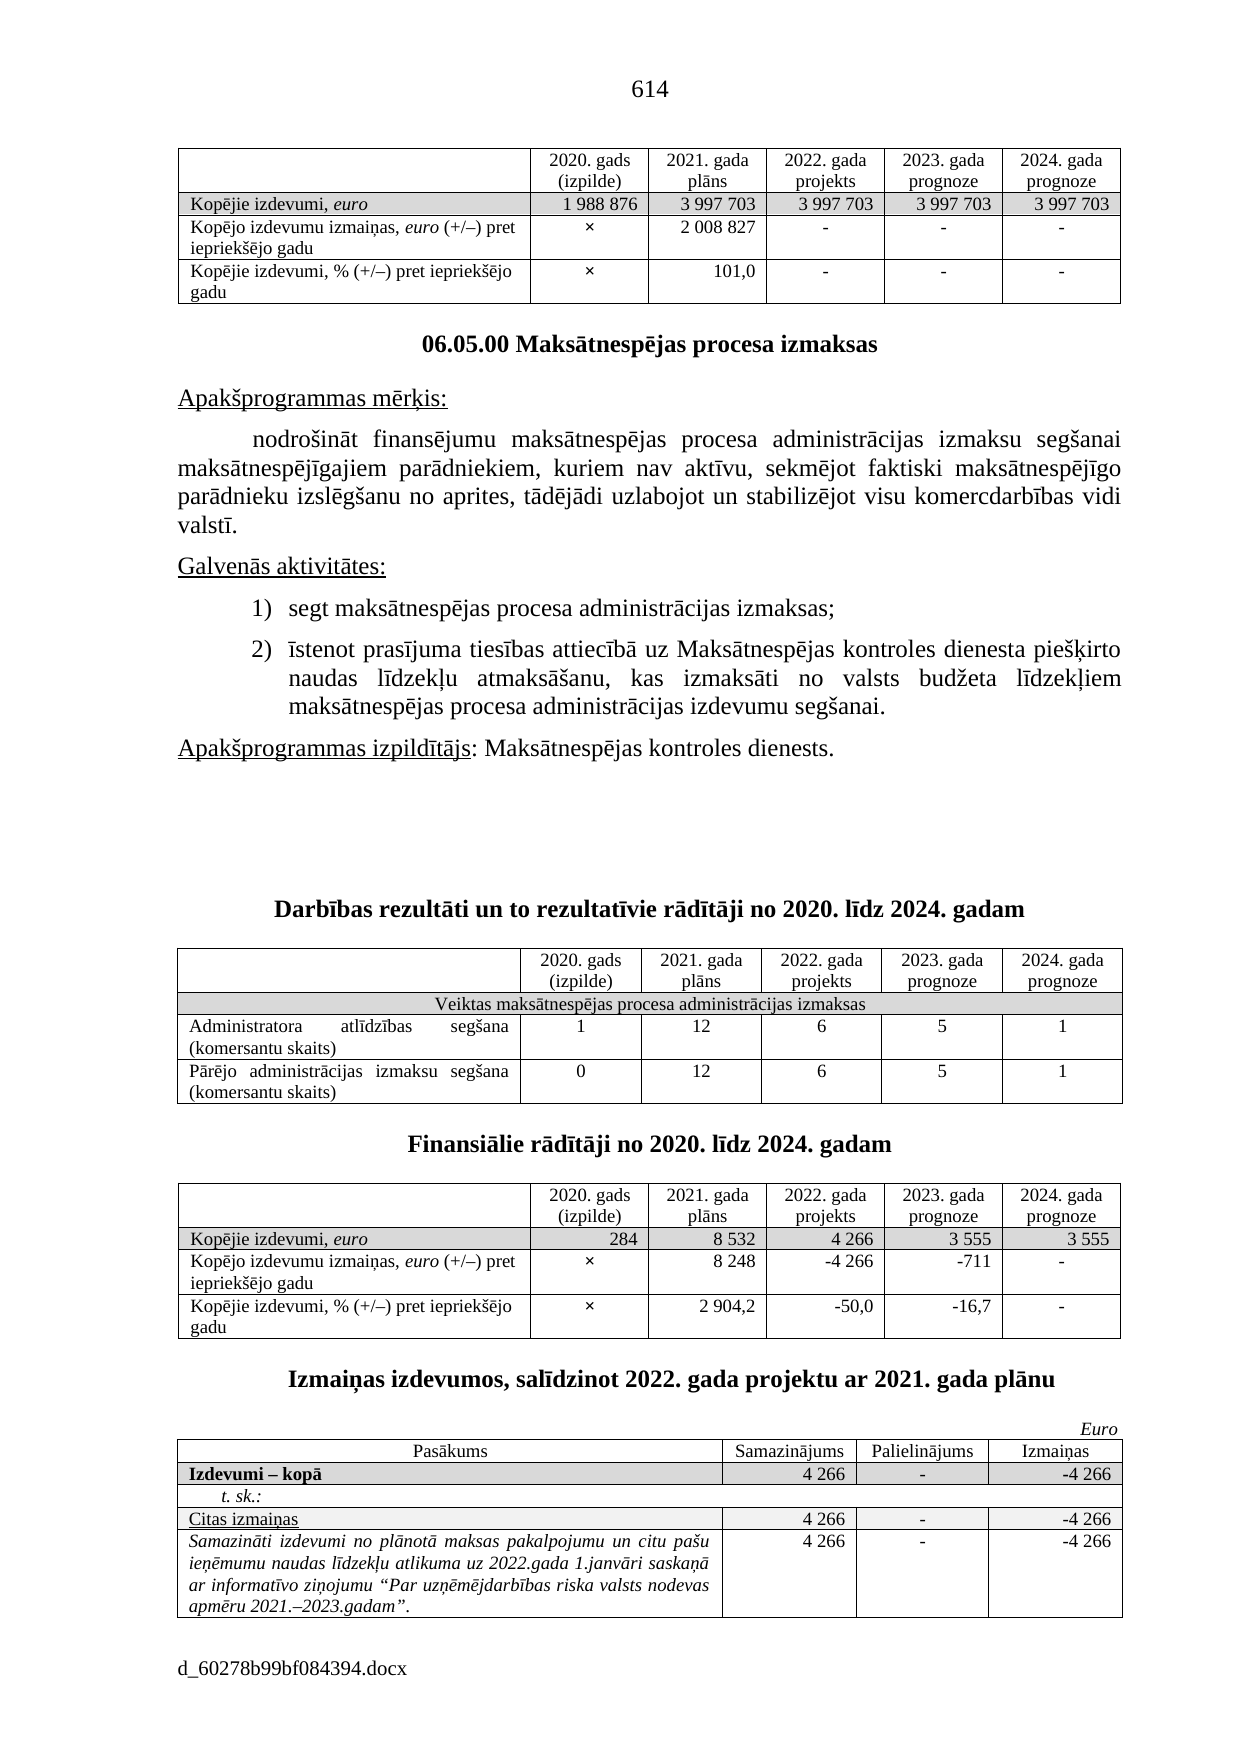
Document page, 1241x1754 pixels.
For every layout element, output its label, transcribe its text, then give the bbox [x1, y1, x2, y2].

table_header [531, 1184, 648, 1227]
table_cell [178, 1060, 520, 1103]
text nodrošināt finansējumu maksātnespējas procesa administrācijas izmaksu segšanai maksātnespējīgajiem parādniekiem, kuriem nav aktīvu, sekmējot faktiski maksātnespējīgo parādnieku izslēgšanu no aprites, tādējādi uzlabojot un stabilizējot visu komercdarbības vidi valstī. [177, 424, 1122, 539]
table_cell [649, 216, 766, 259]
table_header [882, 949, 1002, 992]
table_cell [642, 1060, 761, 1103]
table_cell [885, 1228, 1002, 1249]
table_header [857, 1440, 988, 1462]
text Izmaiņas izdevumos, salīdzinot 2022. gada projektu ar 2021. gada plānu [177, 1364, 1122, 1392]
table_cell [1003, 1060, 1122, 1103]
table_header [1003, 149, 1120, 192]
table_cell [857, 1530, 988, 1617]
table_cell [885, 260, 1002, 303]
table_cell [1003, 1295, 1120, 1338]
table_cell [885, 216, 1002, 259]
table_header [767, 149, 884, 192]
text Darbības rezultāti un to rezultatīvie rādītāji no 2020. līdz 2024. gadam [177, 894, 1122, 923]
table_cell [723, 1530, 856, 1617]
list īstenot prasījuma tiesības attiecībā uz Maksātnespējas kontroles dienesta piešķirto naudas līdzekļu atmaksāšanu, kas izmaksāti no valsts budžeta līdzekļiem maksātnespējas procesa administrācijas izdevumu segšanai. [251, 634, 1122, 720]
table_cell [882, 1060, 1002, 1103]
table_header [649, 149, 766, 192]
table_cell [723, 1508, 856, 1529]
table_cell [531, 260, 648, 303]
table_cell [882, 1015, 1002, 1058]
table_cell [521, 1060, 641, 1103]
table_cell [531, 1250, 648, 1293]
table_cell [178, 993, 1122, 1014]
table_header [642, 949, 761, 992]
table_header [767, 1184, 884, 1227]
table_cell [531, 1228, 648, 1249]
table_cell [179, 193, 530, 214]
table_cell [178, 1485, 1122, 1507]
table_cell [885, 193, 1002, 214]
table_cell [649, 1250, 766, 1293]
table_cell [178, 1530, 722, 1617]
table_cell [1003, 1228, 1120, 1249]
text 06.05.00 Maksātnespējas procesa izmaksas [177, 329, 1122, 358]
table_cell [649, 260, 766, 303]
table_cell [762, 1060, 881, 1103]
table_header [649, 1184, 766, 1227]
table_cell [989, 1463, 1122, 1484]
text Apakšprogrammas izpildītājs: Maksātnespējas kontroles dienests. [177, 733, 1122, 761]
text Apakšprogrammas mērķis: [177, 383, 1122, 411]
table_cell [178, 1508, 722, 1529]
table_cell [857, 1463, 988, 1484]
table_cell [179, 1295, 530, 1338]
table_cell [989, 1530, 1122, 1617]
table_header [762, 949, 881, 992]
text Finansiālie rādītāji no 2020. līdz 2024. gadam [177, 1129, 1122, 1157]
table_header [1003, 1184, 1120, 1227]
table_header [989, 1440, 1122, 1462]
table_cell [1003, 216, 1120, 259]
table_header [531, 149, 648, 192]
text Euro [1002, 1417, 1122, 1439]
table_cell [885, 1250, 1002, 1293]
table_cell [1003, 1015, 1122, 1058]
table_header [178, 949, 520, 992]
list segt maksātnespējas procesa administrācijas izmaksas; [251, 593, 1122, 621]
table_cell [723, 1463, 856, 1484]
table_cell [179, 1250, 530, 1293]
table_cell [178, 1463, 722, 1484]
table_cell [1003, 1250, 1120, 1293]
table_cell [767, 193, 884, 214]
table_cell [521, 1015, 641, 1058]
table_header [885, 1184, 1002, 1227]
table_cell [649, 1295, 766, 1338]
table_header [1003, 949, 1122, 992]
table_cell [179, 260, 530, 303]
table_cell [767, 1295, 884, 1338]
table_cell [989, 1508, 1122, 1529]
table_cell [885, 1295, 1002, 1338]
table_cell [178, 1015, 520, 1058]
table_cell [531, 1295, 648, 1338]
text Galvenās aktivitātes: [177, 551, 1122, 580]
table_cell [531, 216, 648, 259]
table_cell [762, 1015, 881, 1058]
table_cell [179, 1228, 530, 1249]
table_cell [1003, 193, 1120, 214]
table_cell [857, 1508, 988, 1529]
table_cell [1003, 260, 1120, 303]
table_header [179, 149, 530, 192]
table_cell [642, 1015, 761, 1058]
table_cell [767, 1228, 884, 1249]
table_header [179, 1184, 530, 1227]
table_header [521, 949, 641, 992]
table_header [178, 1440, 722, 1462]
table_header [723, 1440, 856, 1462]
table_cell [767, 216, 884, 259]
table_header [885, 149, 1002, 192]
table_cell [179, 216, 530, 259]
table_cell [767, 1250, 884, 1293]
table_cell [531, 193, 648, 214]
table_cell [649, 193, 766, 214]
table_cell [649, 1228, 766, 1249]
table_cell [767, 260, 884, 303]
